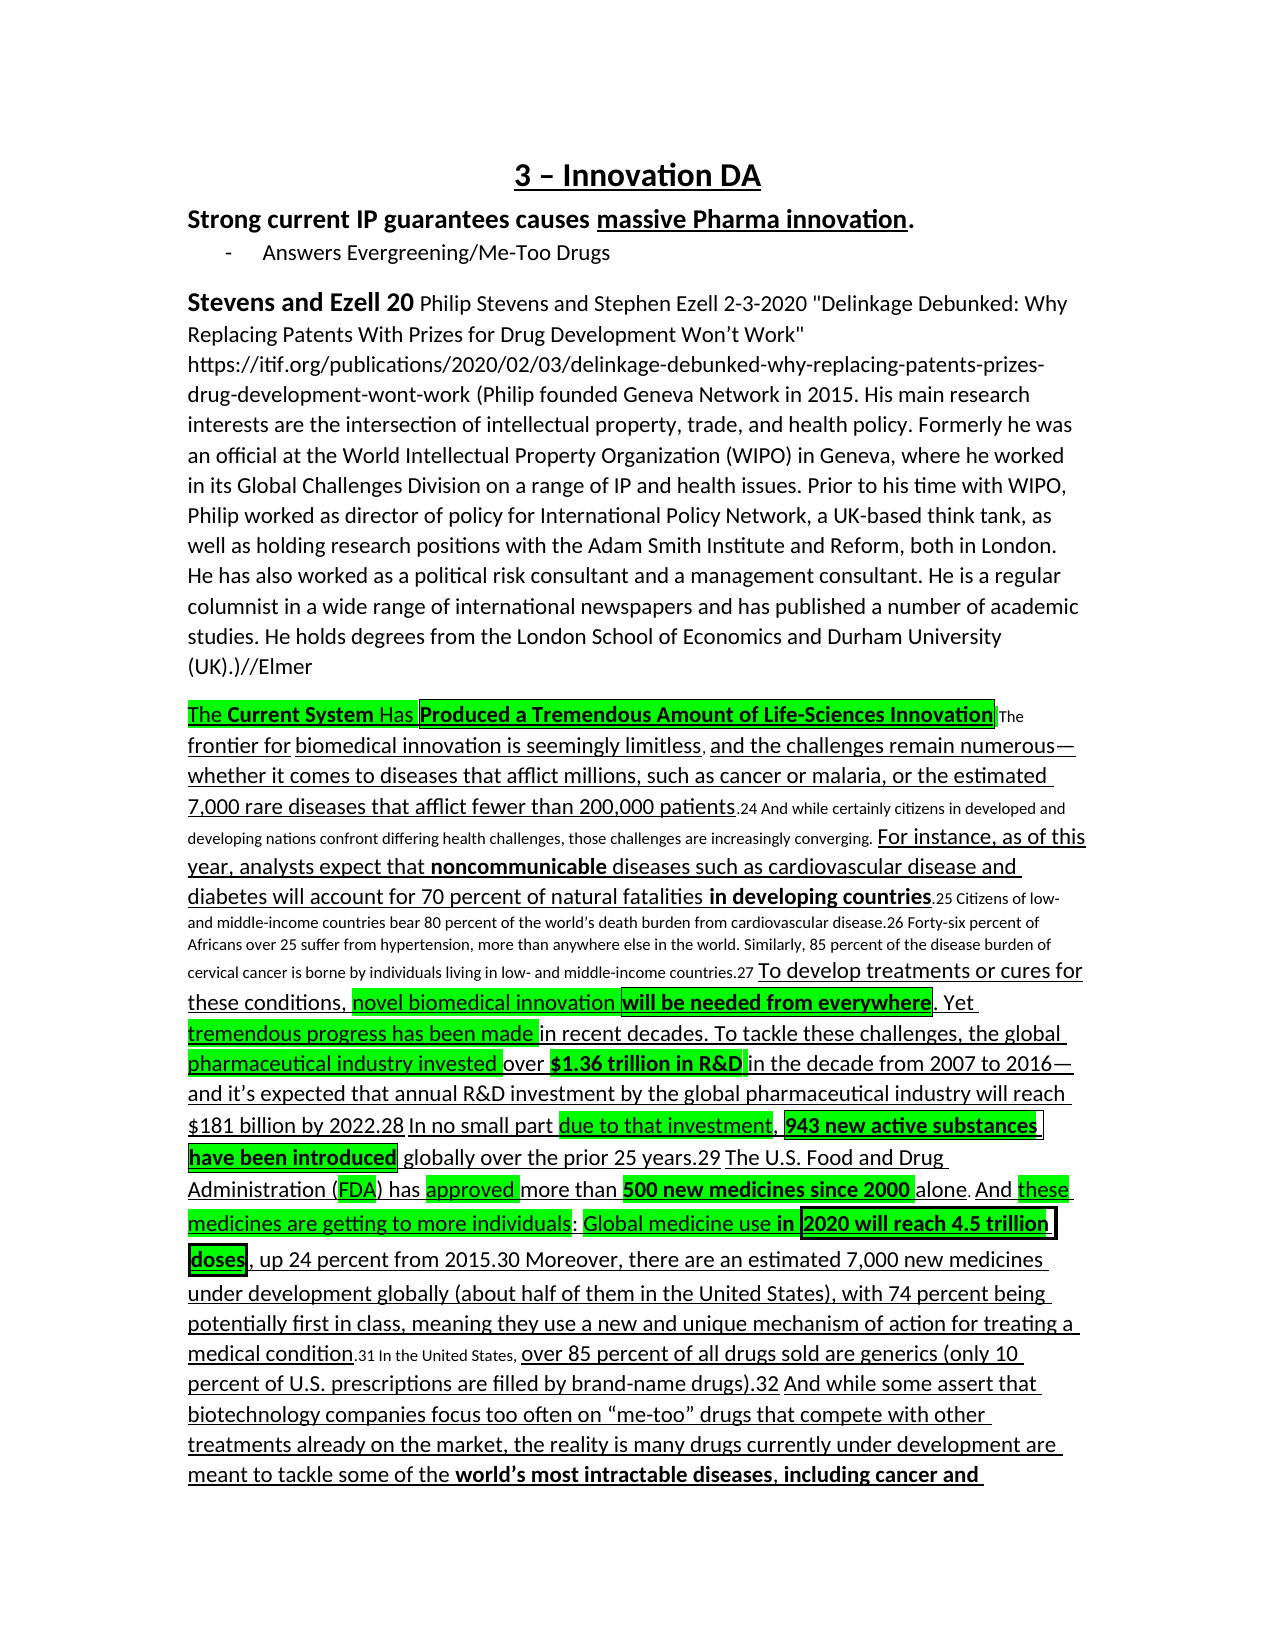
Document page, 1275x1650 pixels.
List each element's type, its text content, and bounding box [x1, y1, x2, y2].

list Answers Evergreening/Me-Too Drugs [225, 238, 1087, 266]
subtitle Strong current IP guarantees causes massive Pharma innovation. [187, 202, 1087, 235]
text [187, 699, 1087, 1488]
text Stevens and Ezell 20 Philip Stevens and Stephen Ezell 2-3-2020 "Delinkage Debunked: Why Replacing Patents With Prizes for Drug Development Won’t Work" https://itif.org/publications/2020/02/03/delinkage-debunked-why-replacing-patents-prizes-drug-development-wont-work (Philip founded Geneva Network in 2015. His main research interests are the intersection of intellectual property, trade, and health policy. Formerly he was an official at the World Intellectual Property Organization (WIPO) in Geneva, where he worked in its Global Challenges Division on a range of IP and health issues. Prior to his time with WIPO, Philip worked as director of policy for International Policy Network, a UK-based think tank, as well as holding research positions with the Adam Smith Institute and Reform, both in London. He has also worked as a political risk consultant and a management consultant. He is a regular columnist in a wide range of international newspapers and has published a number of academic studies. He holds degrees from the London School of Economics and Durham University (UK).)//Elmer [187, 285, 1087, 680]
subtitle 3 – Innovation DA [187, 154, 1087, 195]
